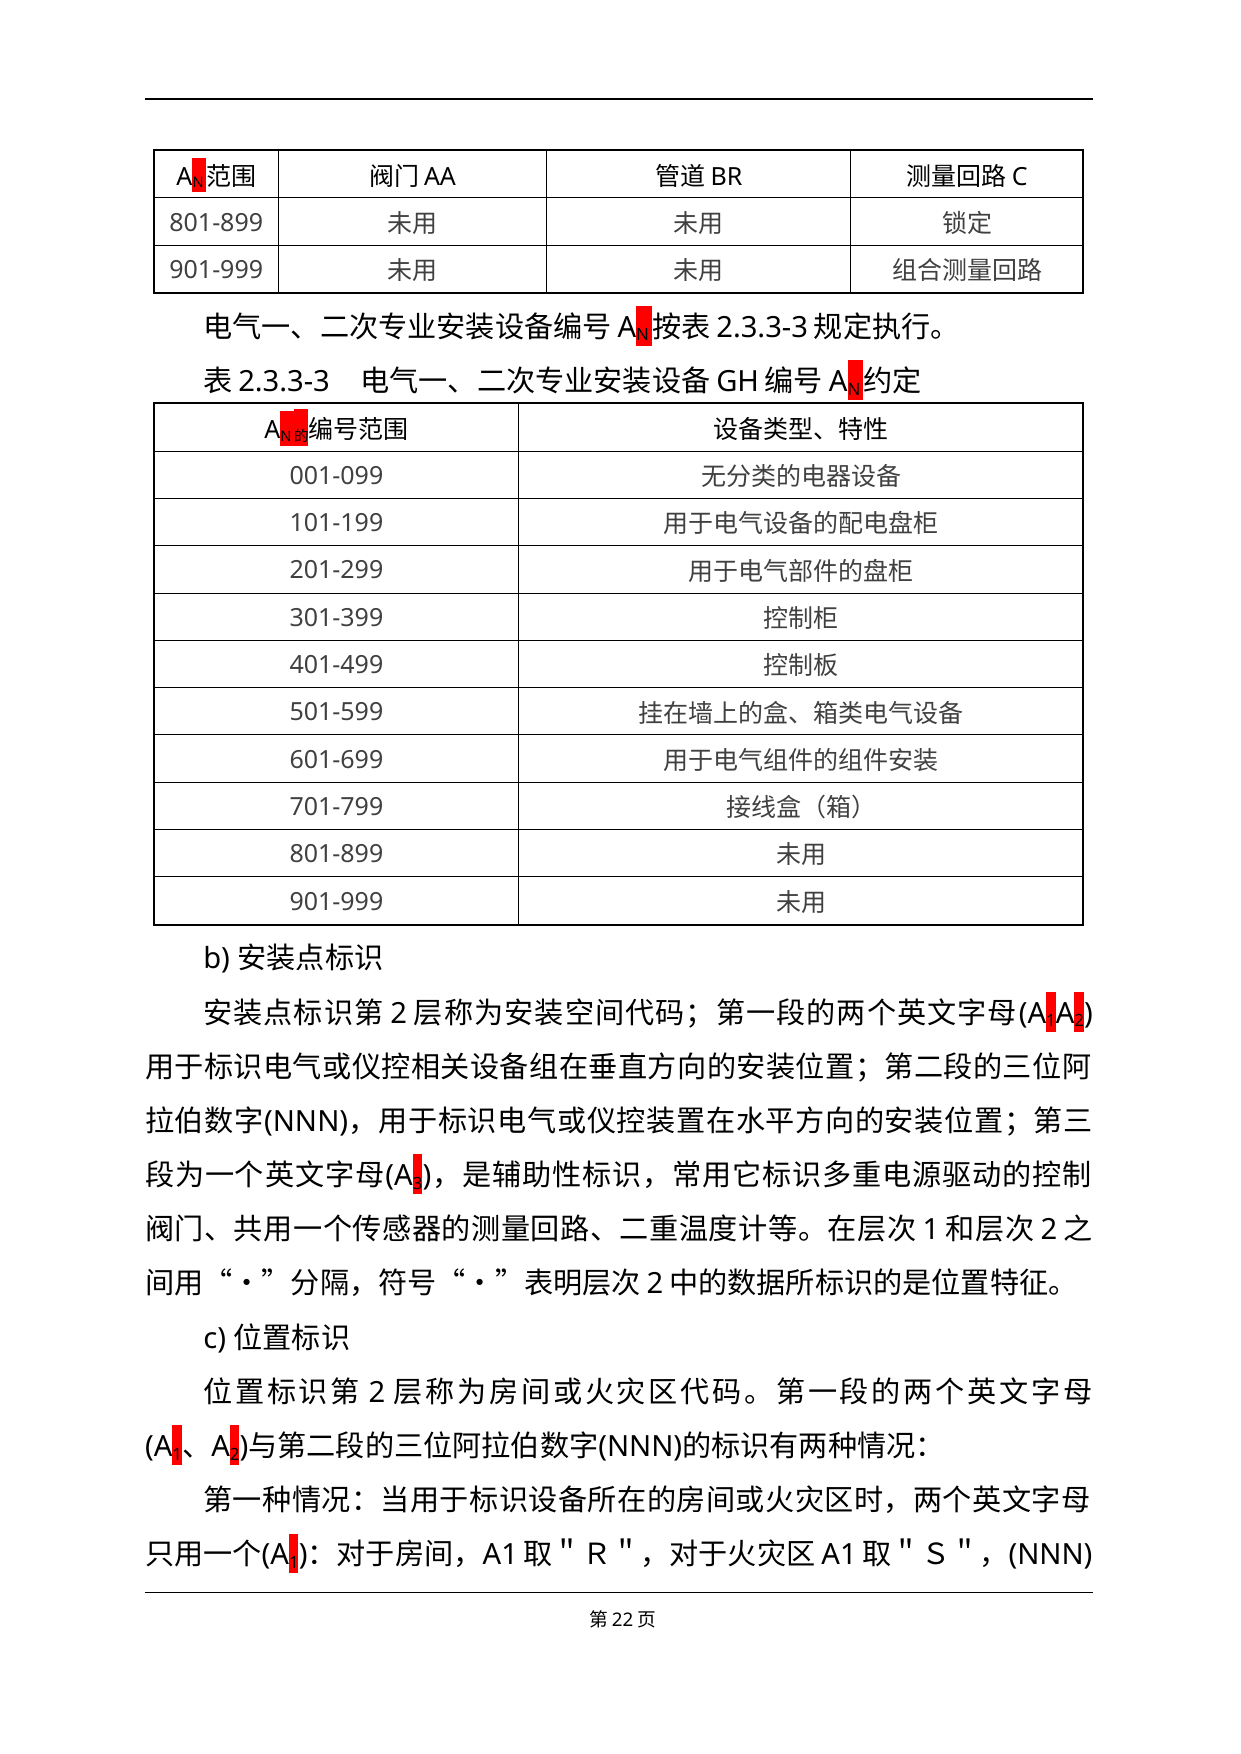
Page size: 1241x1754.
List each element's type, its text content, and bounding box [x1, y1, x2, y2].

text c) 位置标识 [145, 1305, 1093, 1359]
table_cell 601-699 [155, 735, 518, 782]
table_header 阀门AA [279, 151, 546, 197]
text 位置标识第2层称为房间或火灾区代码。第一段的两个英文字母(A1、A2)与第二段的三位阿拉伯数字(NNN)的标识有两种情况： [145, 1359, 1093, 1467]
table_cell 未用 [279, 246, 546, 292]
table_cell 201-299 [155, 546, 518, 592]
table_cell 用于电气部件的盘柜 [519, 546, 1082, 592]
table_header 管道BR [547, 151, 850, 197]
text 安装点标识第2层称为安装空间代码；第一段的两个英文字母(A2)用于标识电气或仪控相关设备组在垂直方向的安装位置；第二段的三位阿拉伯数字(NNN)，用于标识电气或仪控装置在水平方向的安装位置；第三段为一个英文字母(A3)，是辅助性标识，常用它标识多重电源驱动的控制阀门、共用一个传感器的测量回路、二重温度计等。在层次1和层次2之间用“•”分隔，符号“•”表明层次2中的数据所标识的是位置特征。 [145, 980, 1093, 1305]
table_cell 101-199 [155, 499, 518, 545]
table_header AN的编号范围 [155, 404, 518, 451]
table_cell 901-999 [155, 246, 278, 292]
table_cell 挂在墙上的盒、箱类电气设备 [519, 688, 1082, 734]
table_cell 无分类的电器设备 [519, 452, 1082, 498]
table_cell 锁定 [851, 198, 1082, 244]
table_cell 001-099 [155, 452, 518, 498]
table_cell 未用 [519, 877, 1082, 923]
table_cell 901-999 [155, 877, 518, 923]
table_cell 控制板 [519, 641, 1082, 687]
table_cell 301-399 [155, 594, 518, 640]
text 电气一、二次专业安装设备编号AN按表2.3.3-3规定执行。 [145, 294, 1093, 348]
text b) 安装点标识 [145, 926, 1093, 980]
table_header 测量回路C [851, 151, 1082, 197]
table_cell 未用 [547, 246, 850, 292]
text 表2.3.3-3 电气一、二次专业安装设备GH编号AN约定 [145, 348, 1093, 402]
table_cell 组合测量回路 [851, 246, 1082, 292]
table_cell 未用 [279, 198, 546, 244]
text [145, 1467, 1093, 1576]
table_cell 控制柜 [519, 594, 1082, 640]
table_cell 701-799 [155, 783, 518, 829]
table_header 设备类型、特性 [519, 404, 1082, 451]
table_cell 接线盒（箱） [519, 783, 1082, 829]
table_cell 未用 [519, 830, 1082, 876]
table_cell 用于电气组件的组件安装 [519, 735, 1082, 782]
table_cell 501-599 [155, 688, 518, 734]
table_cell 401-499 [155, 641, 518, 687]
table_cell 801-899 [155, 198, 278, 244]
table_cell 未用 [547, 198, 850, 244]
table_header AN范围 [155, 151, 278, 197]
table_cell 用于电气设备的配电盘柜 [519, 499, 1082, 545]
table_cell 801-899 [155, 830, 518, 876]
